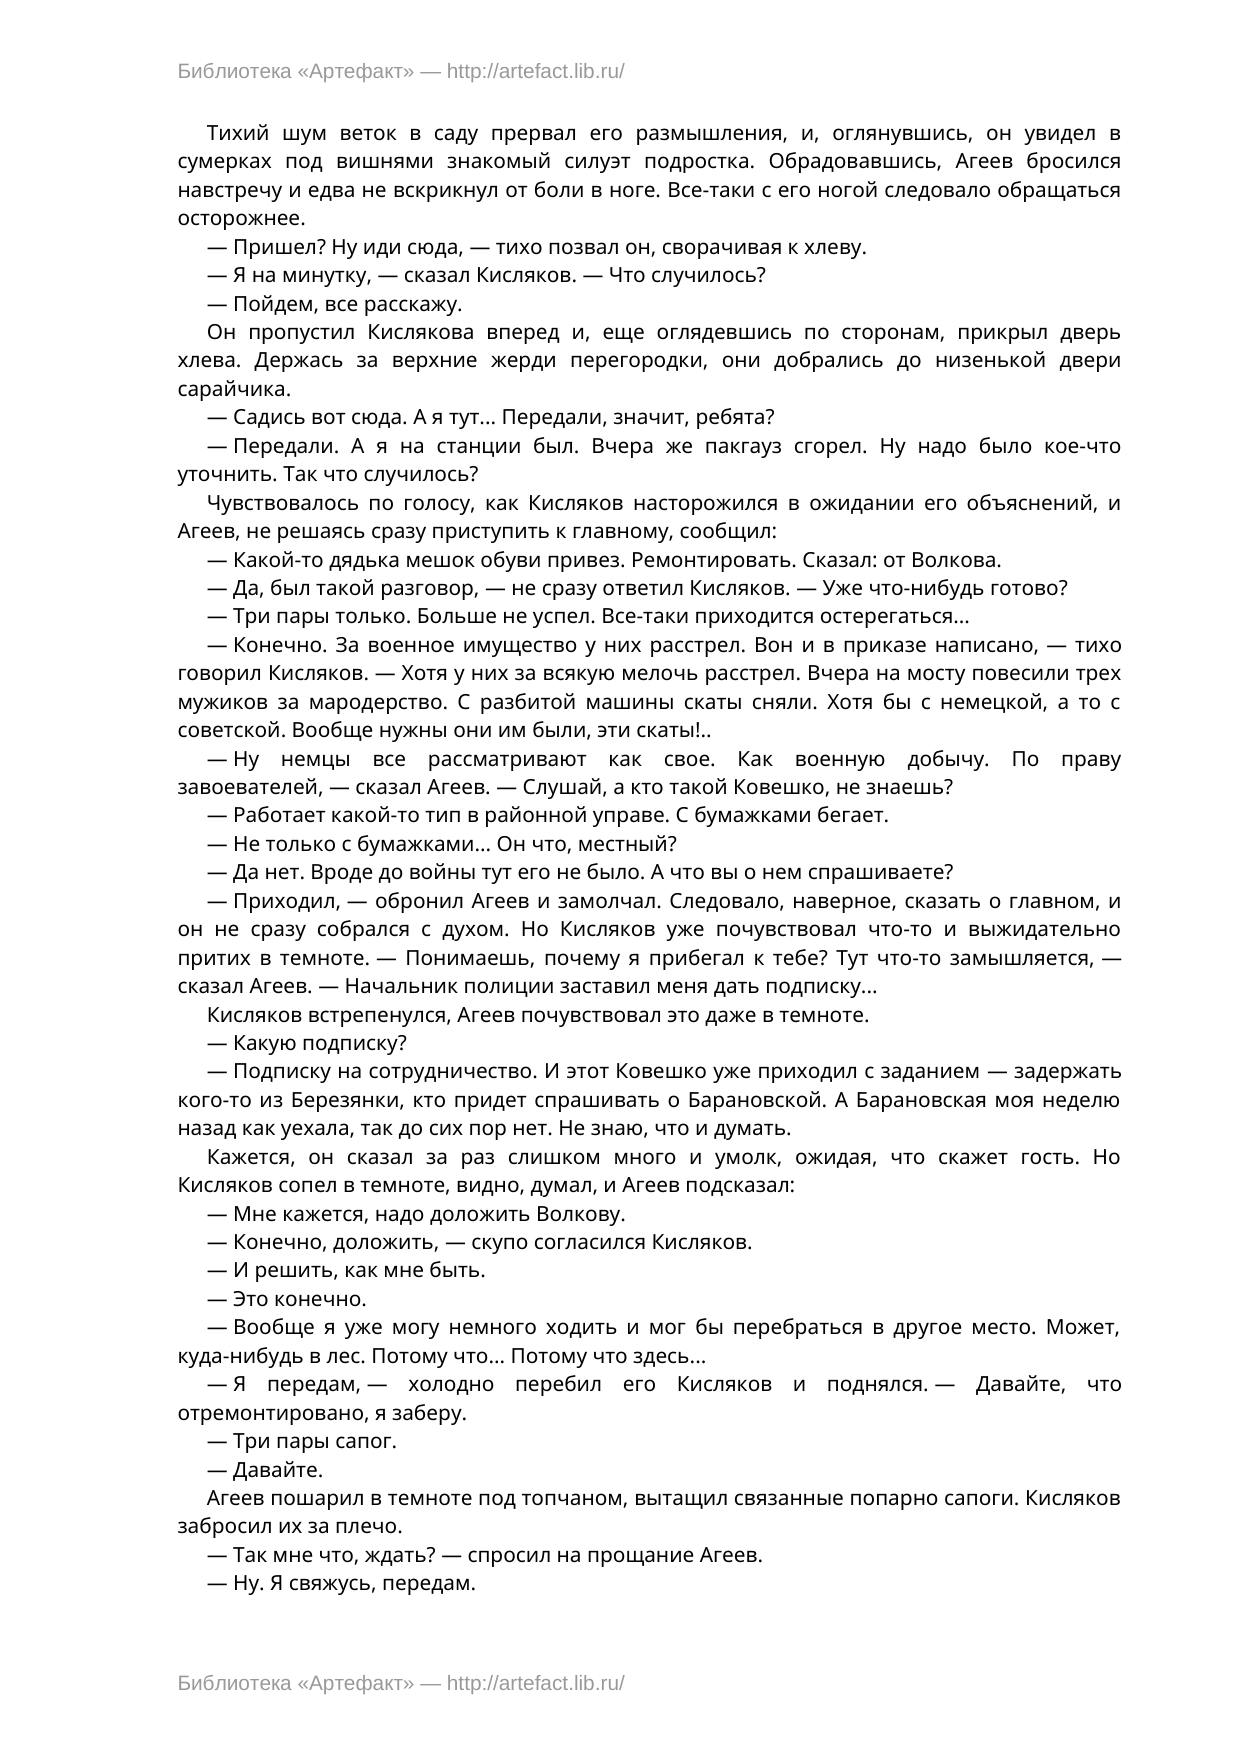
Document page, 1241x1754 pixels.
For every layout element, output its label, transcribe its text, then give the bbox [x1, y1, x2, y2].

text — Это конечно. [177, 1284, 1122, 1312]
text — Я на минутку, — сказал Кисляков. — Что случилось? [177, 260, 1122, 289]
text — Три пары только. Больше не успел. Все-таки приходится остерегаться... [177, 602, 1122, 630]
text — Подписку на сотрудничество. И этот Ковешко уже приходил с заданием — задержать кого-то из Березянки, кто придет спрашивать о Барановской. А Барановская моя неделю назад как уехала, так до сих пор нет. Не знаю, что и думать. [177, 1057, 1122, 1142]
text Он пропустил Кислякова вперед и, еще оглядевшись по сторонам, прикрыл дверь хлева. Держась за верхние жерди перегородки, они добрались до низенькой двери сарайчика. [177, 317, 1122, 402]
text — Так мне что, ждать? — спросил на прощание Агеев. [177, 1540, 1122, 1568]
text Чувствовалось по голосу, как Кисляков насторожился в ожидании его объяснений, и Агеев, не решаясь сразу приступить к главному, сообщил: [177, 488, 1122, 545]
text — Да, был такой разговор, — не сразу ответил Кисляков. — Уже что-нибудь готово? [177, 573, 1122, 602]
text Кажется, он сказал за раз слишком много и умолк, ожидая, что скажет гость. Но Кисляков сопел в темноте, видно, думал, и Агеев подсказал: [177, 1142, 1122, 1199]
text — Передали. А я на станции был. Вчера же пакгауз сгорел. Ну надо было кое-что уточнить. Так что случилось? [177, 431, 1122, 488]
text — Вообще я уже могу немного ходить и мог бы перебраться в другое место. Может, куда-нибудь в лес. Потому что... Потому что здесь... [177, 1312, 1122, 1369]
text — Работает какой-то тип в районной управе. С бумажками бегает. [177, 801, 1122, 829]
text — И решить, как мне быть. [177, 1256, 1122, 1284]
text — Приходил, — обронил Агеев и замолчал. Следовало, наверное, сказать о главном, и он не сразу собрался с духом. Но Кисляков уже почувствовал что-то и выжидательно притих в темноте. — Понимаешь, почему я прибегал к тебе? Тут что-то замышляется, — сказал Агеев. — Начальник полиции заставил меня дать подписку... [177, 886, 1122, 1000]
text — Ну. Я свяжусь, передам. [177, 1568, 1122, 1597]
text — Пришел? Ну иди сюда, — тихо позвал он, сворачивая к хлеву. [177, 232, 1122, 260]
text — Садись вот сюда. А я тут... Передали, значит, ребята? [177, 402, 1122, 431]
text — Я передам, — холодно перебил его Кисляков и поднялся. — Давайте, что отремонтировано, я заберу. [177, 1369, 1122, 1426]
text — Мне кажется, надо доложить Волкову. [177, 1199, 1122, 1227]
text — Ну немцы все рассматривают как свое. Как военную добычу. По праву завоевателей, — сказал Агеев. — Слушай, а кто такой Ковешко, не знаешь? [177, 744, 1122, 801]
text Тихий шум веток в саду прервал его размышления, и, оглянувшись, он увидел в сумерках под вишнями знакомый силуэт подростка. Обрадовавшись, Агеев бросился навстречу и едва не вскрикнул от боли в ноге. Все-таки с его ногой следовало обращаться осторожнее. [177, 118, 1122, 232]
text — Три пары сапог. [177, 1426, 1122, 1455]
text Кисляков встрепенулся, Агеев почувствовал это даже в темноте. [177, 1000, 1122, 1028]
text — Какую подписку? [177, 1028, 1122, 1057]
text — Давайте. [177, 1455, 1122, 1483]
text — Какой-то дядька мешок обуви привез. Ремонтировать. Сказал: от Волкова. [177, 545, 1122, 573]
text — Конечно, доложить, — скупо согласился Кисляков. [177, 1227, 1122, 1256]
text — Конечно. За военное имущество у них расстрел. Вон и в приказе написано, — тихо говорил Кисляков. — Хотя у них за всякую мелочь расстрел. Вчера на мосту повесили трех мужиков за мародерство. С разбитой машины скаты сняли. Хотя бы с немецкой, а то с советской. Вообще нужны они им были, эти скаты!.. [177, 630, 1122, 744]
text — Пойдем, все расскажу. [177, 289, 1122, 317]
text Агеев пошарил в темноте под топчаном, вытащил связанные попарно сапоги. Кисляков забросил их за плечо. [177, 1483, 1122, 1540]
text — Не только с бумажками... Он что, местный? [177, 829, 1122, 857]
text — Да нет. Вроде до войны тут его не было. А что вы о нем спрашиваете? [177, 857, 1122, 886]
